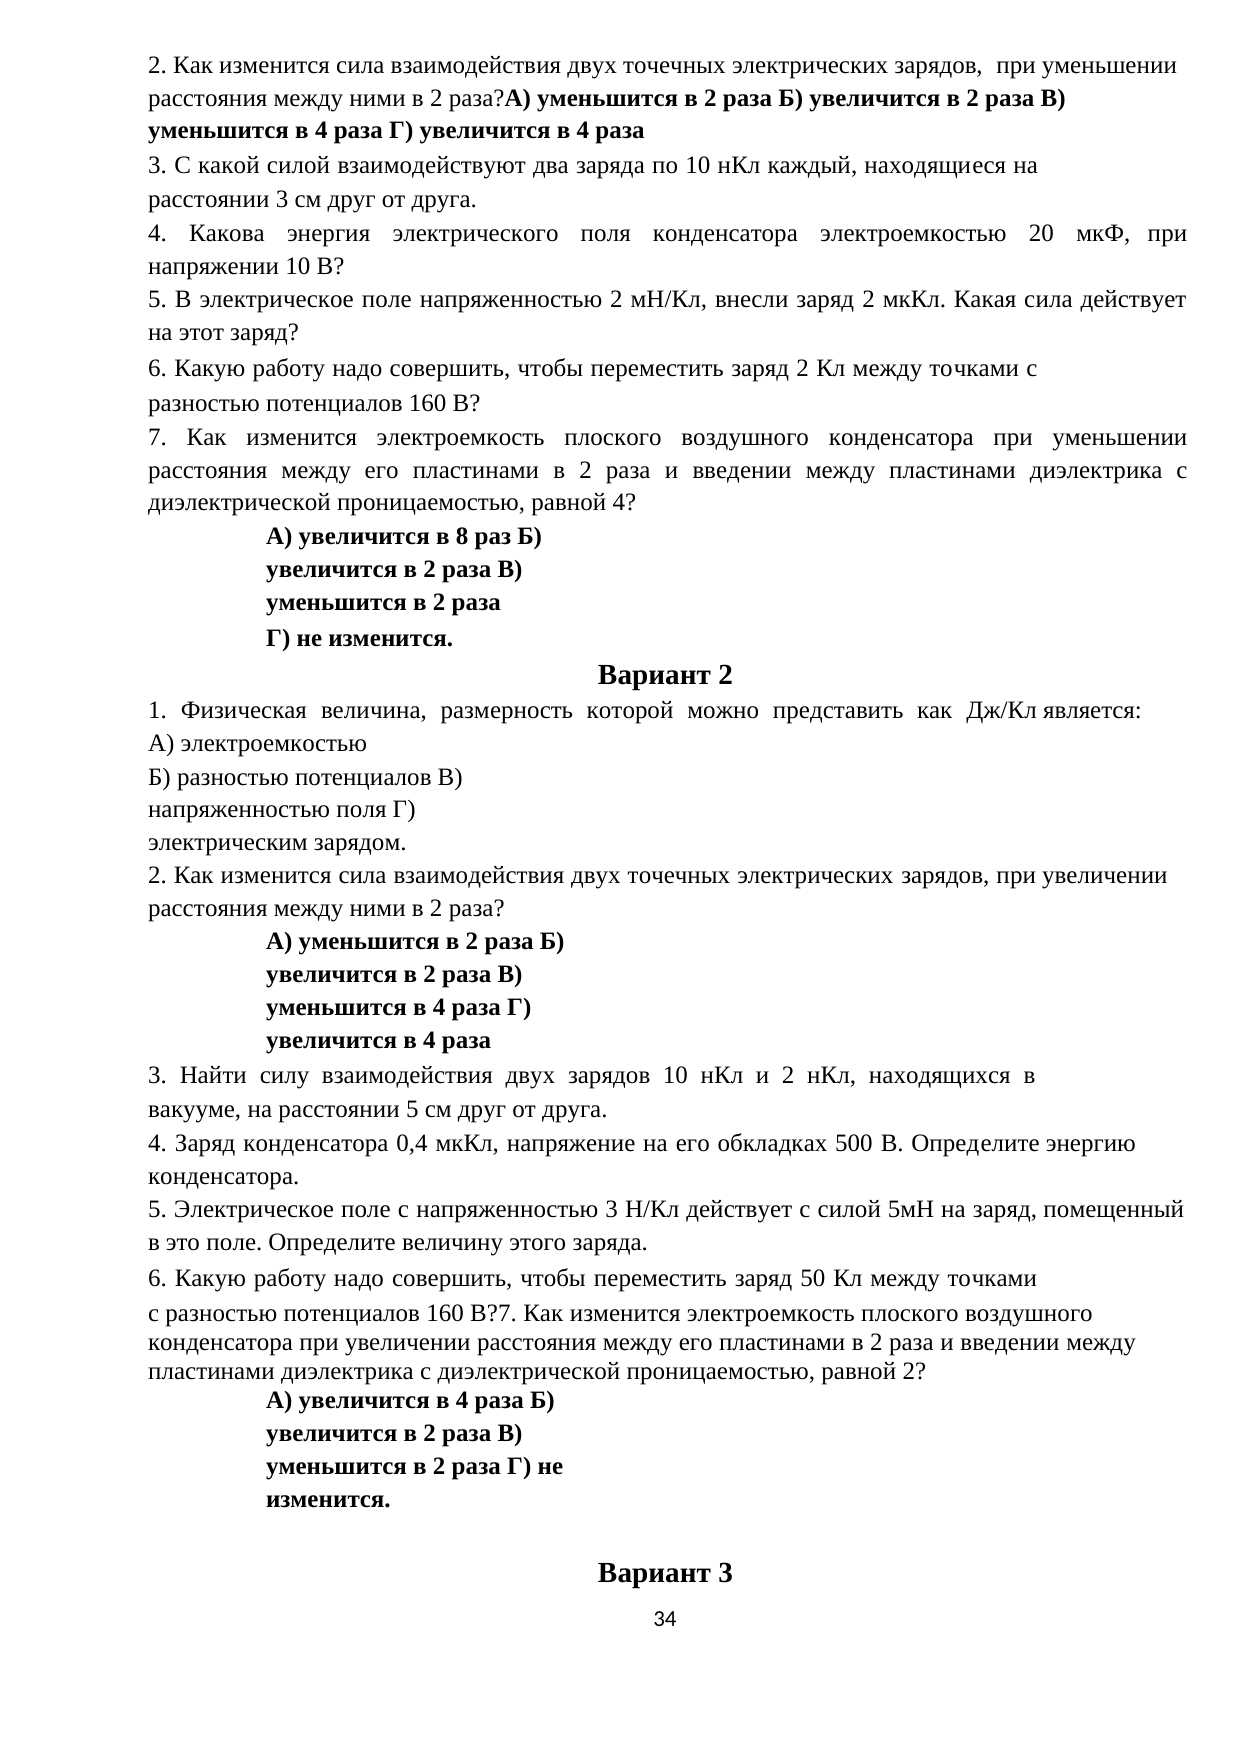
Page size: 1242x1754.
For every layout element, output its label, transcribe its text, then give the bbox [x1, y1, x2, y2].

text 2. Как изменится сила взаимодействия двух точечных электрических зарядов, при уменьшении расстояния между ними в 2 раза?А) уменьшится в 2 раза Б) увеличится в 2 раза В) уменьшится в 4 раза Г) увеличится в 4 раза [148, 50, 1187, 144]
text 3. С какой силой взаимодействуют два заряда по 10 нКл каждый, находящиеся на [148, 148, 1187, 179]
text А) электроемкостью [148, 728, 1194, 756]
text вакууме, на расстоянии 5 см друг от друга. [148, 1094, 1194, 1123]
text А) уменьшится в 2 раза Б) увеличится в 2 раза В) уменьшится в 4 раза Г) увеличится в 4 раза [266, 926, 584, 1054]
text 2. Как изменится сила взаимодействия двух точечных электрических зарядов, при увеличении расстояния между ними в 2 раза? [148, 860, 1188, 922]
text 6. Какую работу надо совершить, чтобы переместить заряд 2 Кл между точками с [148, 350, 1187, 383]
text А) увеличится в 8 раз Б) увеличится в 2 раза В) уменьшится в 2 раза [266, 521, 582, 616]
text Вариант 2 [593, 657, 738, 690]
text 3. Найти силу взаимодействия двух зарядов 10 нКл и 2 нКл, находящихся в [148, 1058, 1194, 1090]
text 7. Как изменится электроемкость плоского воздушного конденсатора при уменьшении расстояния между его пластинами в 2 раза и введении между пластинами диэлектрика с диэлектрической проницаемостью, равной 4? [148, 422, 1187, 516]
text 5. В электрическое поле напряженностью 2 мН/Кл, внесли заряд 2 мкКл. Какая сила действует на этот заряд? [148, 284, 1187, 346]
text 5. Электрическое поле с напряженностью 3 Н/Кл действует с силой 5мН на заряд, помещенный в это поле. Определите величину этого заряда. [148, 1194, 1187, 1256]
text 1. Физическая величина, размерность которой можно представить как Дж/Кл является: [148, 695, 1187, 723]
text Г) не изменится. [266, 620, 1194, 651]
text 6. Какую работу надо совершить, чтобы переместить заряд 50 Кл между точками [148, 1260, 1194, 1293]
text расстоянии 3 см друг от друга. [148, 184, 536, 213]
text А) увеличится в 4 раза Б) увеличится в 2 раза В) уменьшится в 2 раза Г) не изменится. [266, 1385, 582, 1513]
text Б) разностью потенциалов В) напряженностью поля Г) электрическим зарядом. [148, 762, 489, 856]
text 4. Какова энергия электрического поля конденсатора электроемкостью 20 мкФ, при напряжении 10 В? [148, 218, 1187, 280]
text 4. Заряд конденсатора 0,4 мкКл, напряжение на его обкладках 500 В. Определите энергию конденсатора. [148, 1128, 1188, 1190]
text Вариант 3 [593, 1555, 738, 1588]
text с разностью потенциалов 160 В?7. Как изменится электроемкость плоского воздушного конденсатора при увеличении расстояния между его пластинами в 2 раза и введении между пластинами диэлектрика с диэлектрической проницаемостью, равной 2? [148, 1298, 1194, 1384]
text разностью потенциалов 160 В? [148, 388, 540, 417]
